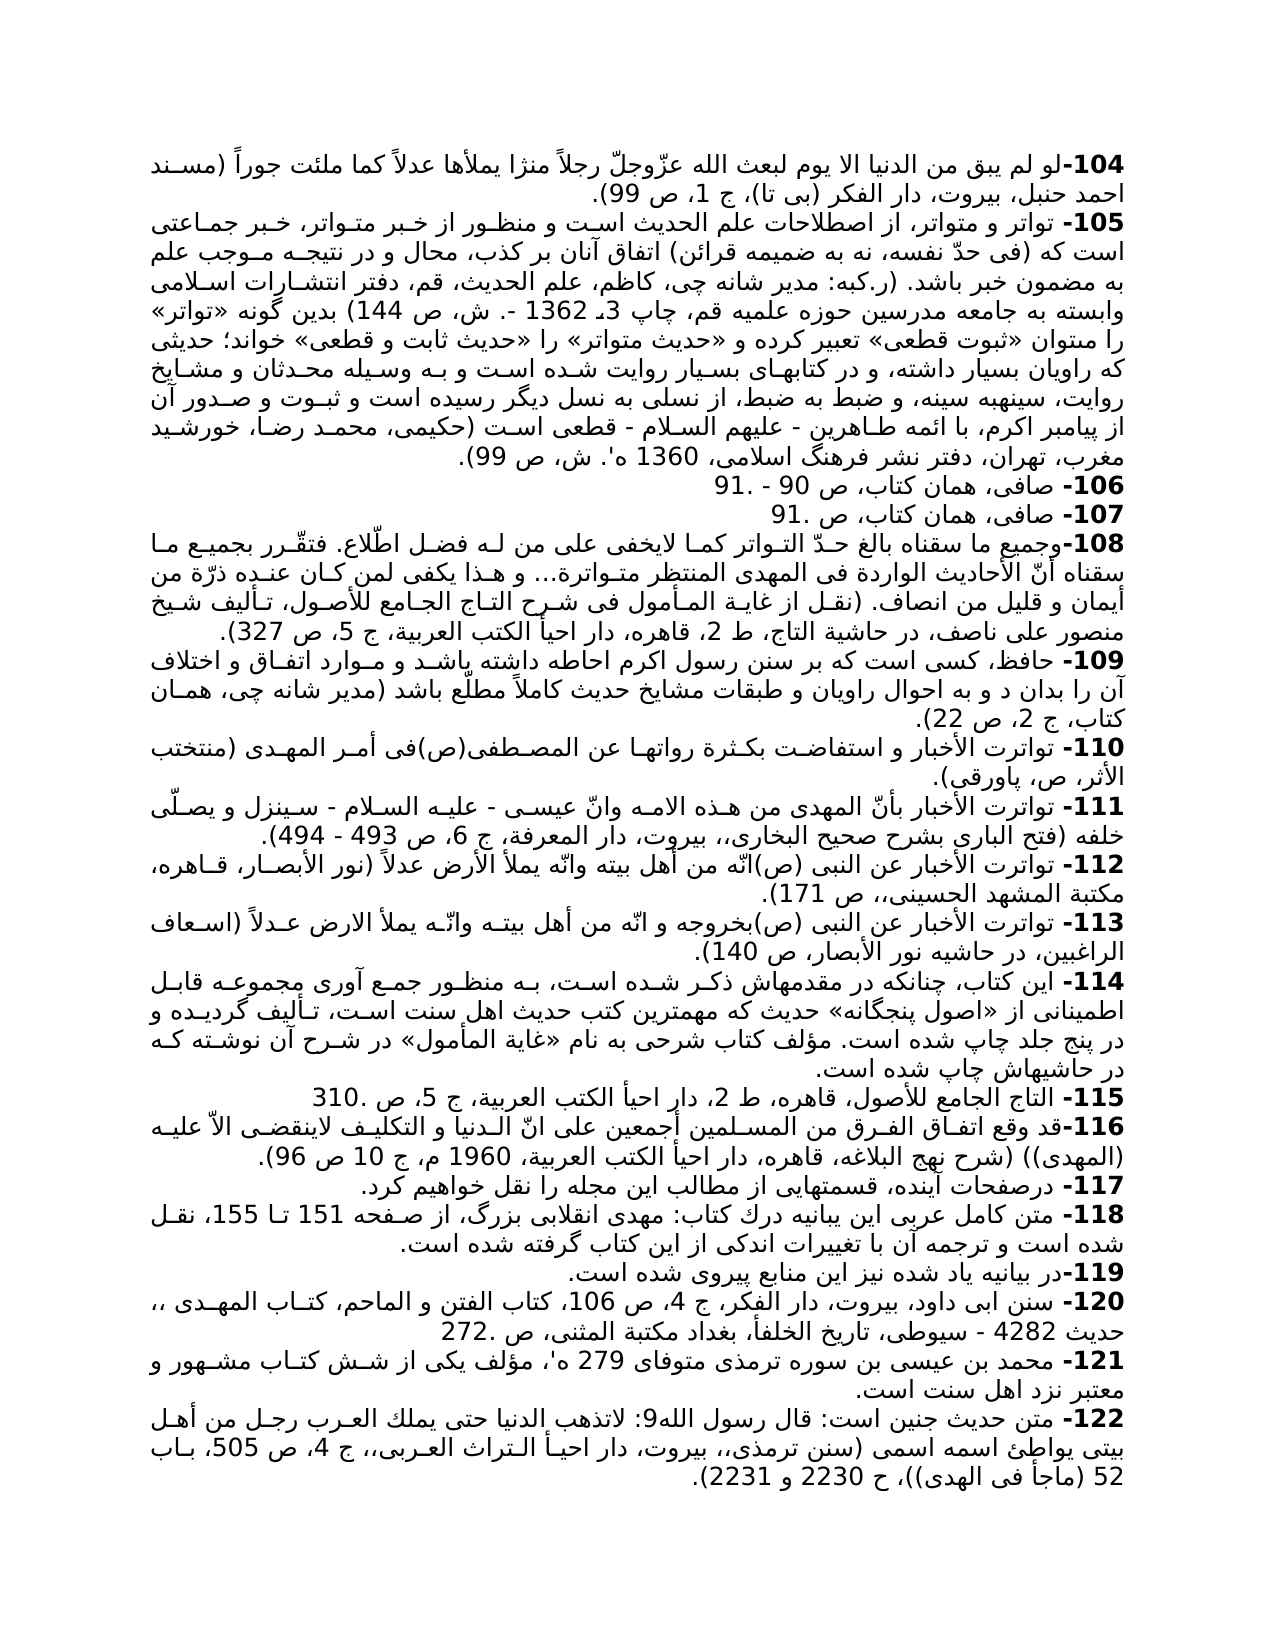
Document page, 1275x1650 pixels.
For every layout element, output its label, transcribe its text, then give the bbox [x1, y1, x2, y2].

text 115- التاج الجامع للأصول، قاهره، ط 2، دار احیأ الكتب العربیة، ج 5، ص .310 [150, 1083, 1125, 1112]
text 109- حافظ، كسى است كه بر سنن رسول اكرم احاطه داشته باشد و موارد اتفاق و اختلاف آن را بدان د و به احوال راویان و طبقات مشایخ حدیث كاملاً مطلّع باشد (مدیر شانه چى، همان كتاب، ج 2، ص 22). [150, 646, 1125, 733]
text 111- تواترت الأخبار بأنّ المهدى من هذه الامه وانّ عیسى - علیه السلام - سینزل و یصلّى خلفه (فتح البارى بشرح صحیح البخارى،، بیروت، دار المعرفة، ج 6، ص 493 - 494). [150, 792, 1125, 850]
text 112- تواترت الأخبار عن النبى (ص)انّه من أهل بیته وانّه یملأ الأرض عدلاً (نور الأبصار، قاهره، مكتبة المشهد الحسینى،، ص 171). [150, 850, 1125, 908]
text 117- درصفحات آینده، قسمتهایى از مطالب این مجله را نقل خواهیم كرد. [150, 1171, 1125, 1200]
text 114- این كتاب، چنانكه در مقدمه‏اش ذكر شده است، به منظور جمع آورى مجموعه قابل اطمینانى از «اصول پنجگانه» حدیث كه مهمترین كتب حدیث اهل سنت است، تألیف گردیده و در پنج جلد چاپ شده است. مؤلف كتاب شرحى به نام «غایة المأمول» در شرح آن نوشته كه در حاشیه‏اش چاپ شده است. [150, 967, 1125, 1083]
text 108-وجمیع ما سقناه بالغ حدّ التواتر كما لایخفى على من له فضل اطّلاع. فتقّرر بجمیع ما سقناه أنّ الأحادیث الواردة فى المهدى المنتظر متواترة... و هذا یكفى لمن كان عنده ذرّة من أیمان و قلیل من انصاف. (نقل از غایة المأمول فى شرح التاج الجامع للأصول، تألیف شیخ منصور على ناصف، در حاشیة التاج، ط 2، قاهره، دار احیأ الكتب العربیة، ج 5، ص 327). [150, 529, 1125, 646]
text 104-لو لم یبق من الدنیا الا یوم لبعث الله عزّوجلّ رجلاً منژا یملأها عدلاً كما ملئت جوراً (مسند احمد حنبل، بیروت، دار الفكر (بى تا)، ج 1، ص 99). [150, 150, 1125, 208]
text 107- صافى، همان كتاب، ص .91 [150, 500, 1125, 529]
text 110- تواترت الأخبار و استفاضت بكثرة رواتها عن المصطفى(ص)فى أمر المهدى (منتختب الأثر، ص، پاورقى). [150, 733, 1125, 792]
text 122- متن حدیث جنین است: قال رسول الله9: لاتذهب الدنیا حتى یملك العرب رجل من أهل بیتى یواطئ اسمه اسمى (سنن ترمذى،، بیروت، دار احیأ التراث العربى،، ج 4، ص 505، باب 52 (ماجأ فى الهدى))، ح 2230 و 2231). [150, 1404, 1125, 1492]
text 121- محمد بن عیسى بن سوره ترمذى متوفاى 279 ه'، مؤلف یكى از شش كتاب مشهور و معتبر نزد اهل سنت است. [150, 1346, 1125, 1404]
text 106- صافى، همان كتاب، ص 90 - .91 [150, 471, 1125, 500]
text 105- تواتر و متواتر، از اصطلاحات علم الحدیث است و منظور از خبر متواتر، خبر جماعتى است كه (فى حدّ نفسه، نه به ضمیمه قرائن) اتفاق آنان بر كذب، محال و در نتیجه موجب علم به مضمون خبر باشد. (ر.ك‏به: مدیر شانه چى، كاظم، علم الحدیث، قم، دفتر انتشارات اسلامى وابسته به جامعه مدرسین حوزه علمیه قم، چاپ 3، 1362 -. ش، ص 144) بدین گونه «تواتر» را مى‏توان «ثبوت قطعى» تعبیر كرده و «حدیث متواتر» را «حدیث ثابت و قطعى» خواند؛ حدیثى كه راویان بسیار داشته، و در كتابهاى بسیار روایت شده است و به وسیله محدثان و مشایخ روایت، سینهبه سینه، و ضبط به ضبط، از نسلى به نسل دیگر رسیده است و ثبوت و صدور آن از پیامبر اكرم، با ائمه طاهرین - علیهم السلام - قطعى است (حكیمى، محمد رضا، خورشید مغرب، تهران، دفتر نشر فرهنگ اسلامى، 1360 ه'. ش، ص 99). [150, 208, 1125, 471]
text 119-در بیانیه یاد شده نیز این منابع پیروى شده است. [150, 1258, 1125, 1287]
text 118- متن كامل عربى این یبانیه درك كتاب: مهدى انقلابى بزرگ، از صفحه 151 تا 155، نقل شده است و ترجمه آن با تغییرات اندكى از این كتاب گرفته شده است. [150, 1200, 1125, 1258]
text 113- تواترت الأخبار عن النبى (ص)بخروجه و انّه من أهل بیته وانّه یملأ الارض عدلاً (اسعاف الراغبین، در حاشیه نور الأبصار، ص 140). [150, 908, 1125, 967]
text 116-قد وقع اتفاق الفرق من المسلمین أجمعین على انّ الدنیا و التكلیف لاینقضى الاّ علیه (المهدى)) (شرح نهج البلاغه، قاهره، دار احیأ الكتب العربیة، 1960 م، ج 10 ص 96). [150, 1112, 1125, 1171]
text 120- سنن ابى داود، بیروت، دار الفكر، ج 4، ص 106، كتاب الفتن و الماحم، كتاب المهدى ،، حدیث 4282 - سیوطى، تاریخ الخلفأ، بغداد مكتبة المثنى، ص .272 [150, 1287, 1125, 1346]
